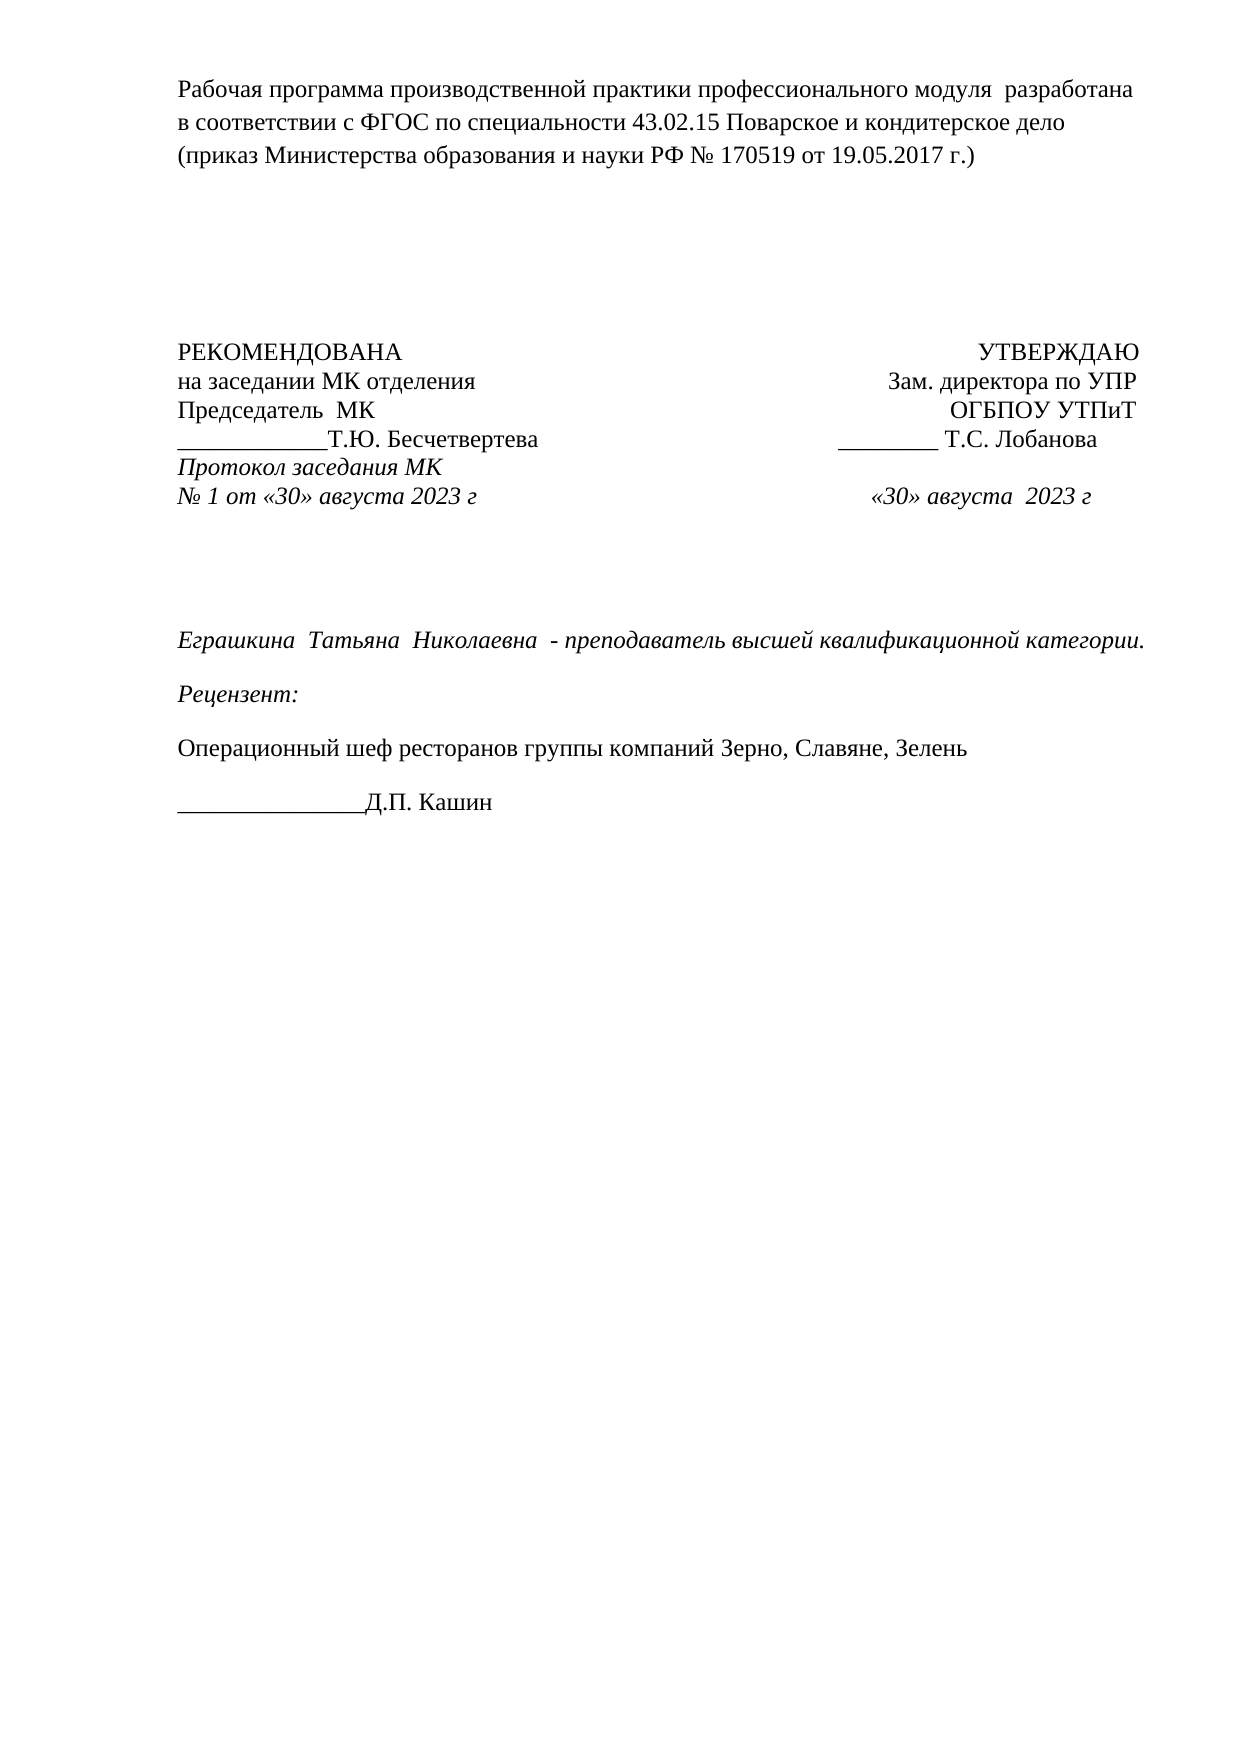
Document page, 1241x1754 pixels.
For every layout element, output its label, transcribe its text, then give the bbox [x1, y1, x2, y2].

text Протокол заседания МК [177, 452, 1152, 481]
text на заседании МК отделения Зам. директора по УПР [177, 366, 1152, 395]
text № 1 от «30» августа 2023 г «30» августа 2023 г [177, 481, 1152, 510]
text Операционный шеф ресторанов группы компаний Зерно, Славяне, Зелень [177, 733, 1152, 761]
text Рабочая программа производственной практики профессионального модуля разработана в соответствии с ФГОС по специальности 43.02.15 Поварское и кондитерское дело (приказ Министерства образования и науки РФ № 170519 от 19.05.2017 г.) [177, 74, 1152, 169]
text Председатель МК ОГБПОУ УТПиТ [177, 395, 1152, 424]
text РЕКОМЕНДОВАНА УТВЕРЖДАЮ [177, 337, 1152, 366]
text _______________Д.П. Кашин [177, 787, 1152, 815]
text ____________Т.Ю. Бесчетвертева ________ Т.С. Лобанова [177, 424, 1152, 452]
text Рецензент: [177, 679, 1152, 708]
text Еграшкина Татьяна Николаевна - преподаватель высшей квалификационной категории. [177, 625, 1152, 654]
